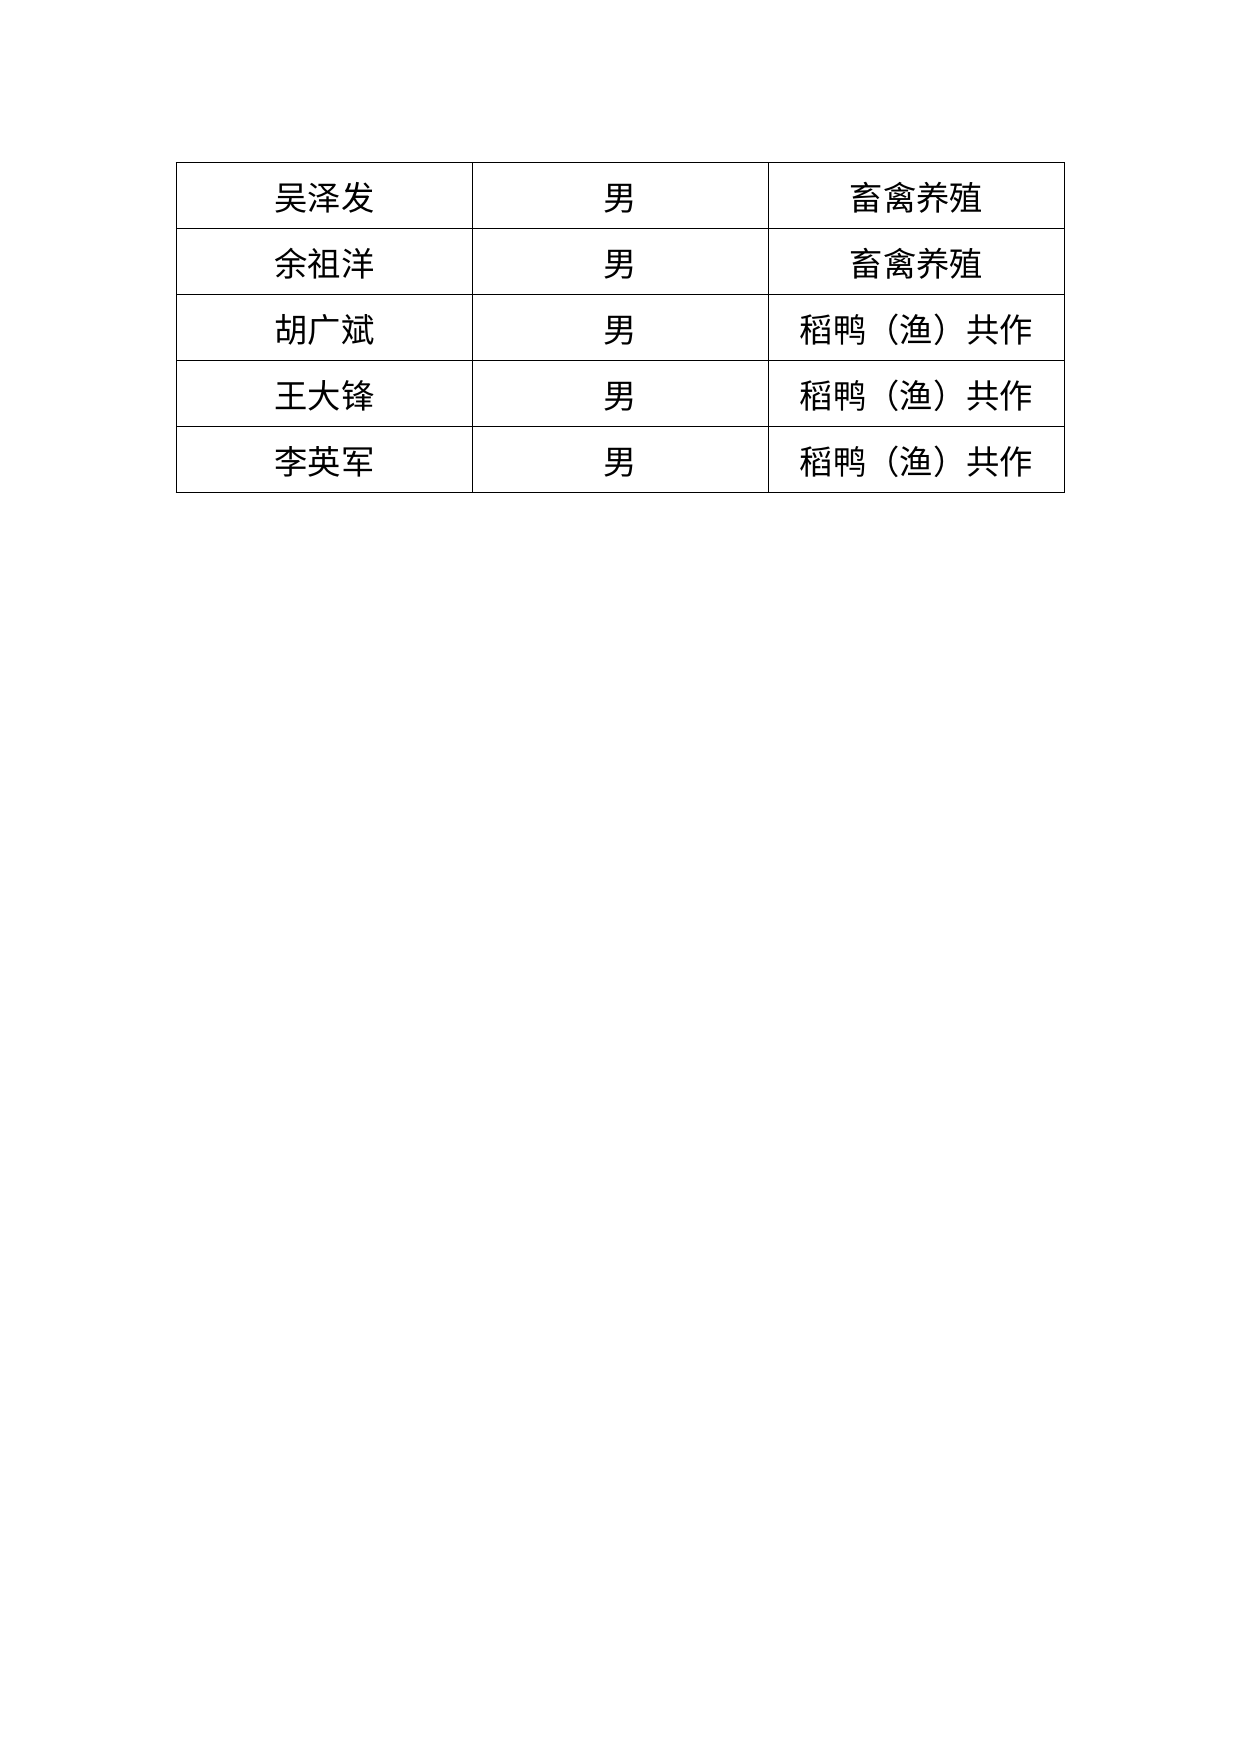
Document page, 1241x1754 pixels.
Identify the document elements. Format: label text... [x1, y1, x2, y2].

table_cell 胡广斌 [177, 295, 472, 360]
table_cell 畜禽养殖 [769, 229, 1064, 294]
table_cell 王大锋 [177, 361, 472, 426]
table_cell 稻鸭（渔）共作 [769, 361, 1064, 426]
table_cell 男 [473, 361, 768, 426]
table_cell 吴泽发 [177, 163, 472, 228]
table_cell 畜禽养殖 [769, 163, 1064, 228]
table_cell 男 [473, 427, 768, 492]
table_cell 稻鸭（渔）共作 [769, 427, 1064, 492]
table_cell 余祖洋 [177, 229, 472, 294]
table_cell 男 [473, 229, 768, 294]
table_cell 李英军 [177, 427, 472, 492]
table_cell 稻鸭（渔）共作 [769, 295, 1064, 360]
table_cell 男 [473, 295, 768, 360]
table_cell 男 [473, 163, 768, 228]
